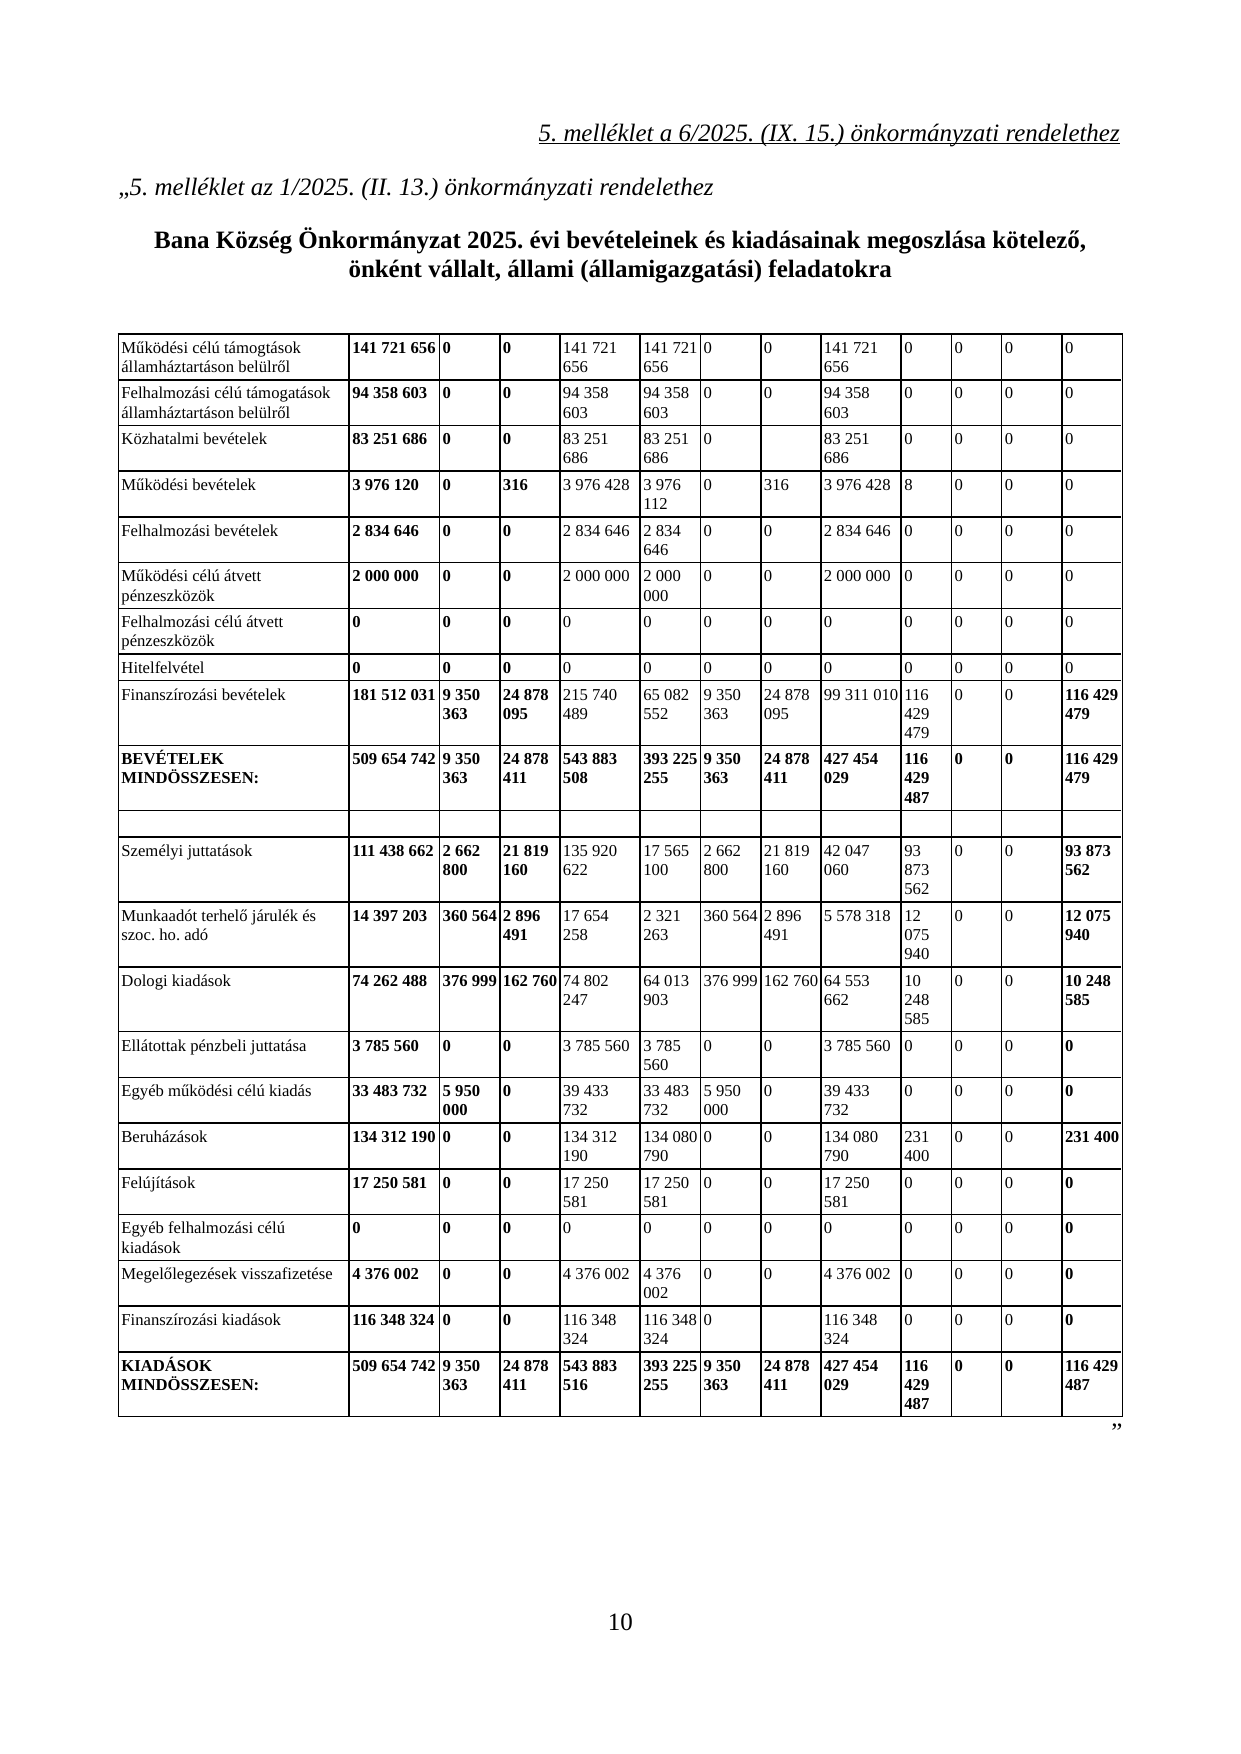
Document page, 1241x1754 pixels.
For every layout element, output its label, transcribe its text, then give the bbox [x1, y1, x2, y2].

table_cell 5 950 000 [701, 1078, 760, 1122]
table_cell 2 896 491 [762, 903, 820, 966]
table_cell 0 [1063, 425, 1122, 470]
table_cell 0 [701, 655, 760, 680]
table_cell 0 [952, 1170, 1001, 1214]
table_cell 116 348 324 [350, 1307, 439, 1351]
table_cell 0 [1063, 1305, 1122, 1351]
table_cell 0 [1002, 1307, 1061, 1351]
table_header 0 [701, 335, 760, 379]
table_cell Finanszírozási bevételek [119, 681, 348, 745]
table_cell 3 976 428 [822, 472, 900, 516]
table_cell 162 760 [501, 968, 559, 1031]
table_cell KIADÁSOK MINDÖSSZESEN: [119, 1353, 348, 1416]
table_header 141 721 656 [641, 335, 700, 379]
table_cell 0 [762, 381, 820, 424]
table_cell 3 785 560 [561, 1032, 639, 1077]
table_cell 116 429 479 [902, 681, 951, 745]
table_cell 393 225 255 [641, 1353, 700, 1416]
table_cell 181 512 031 [350, 681, 439, 745]
table_cell 0 [902, 1261, 951, 1305]
table_cell Működési célú átvett pénzeszközök [119, 563, 348, 607]
table_cell Felhalmozási bevételek [119, 518, 348, 562]
table_cell 17 654 258 [561, 903, 639, 966]
table_cell 0 [1063, 1214, 1122, 1259]
table_cell 0 [952, 563, 1001, 607]
table_cell 215 740 489 [561, 681, 639, 745]
table_cell 0 [440, 518, 499, 562]
table_cell 3 976 112 [641, 472, 700, 516]
table_cell 135 920 622 [561, 838, 639, 901]
table_cell 0 [822, 1215, 900, 1259]
table_cell 0 [641, 655, 700, 680]
table_cell 64 013 903 [641, 968, 700, 1031]
table_cell 0 [440, 472, 499, 516]
table_cell 116 429 487 [902, 1353, 951, 1416]
table_cell 3 976 428 [561, 472, 639, 516]
table_cell 0 [440, 1261, 499, 1305]
table_cell 39 433 732 [822, 1078, 900, 1122]
table_cell 9 350 363 [701, 1353, 760, 1416]
table_cell [952, 811, 1001, 836]
table_cell 4 376 002 [561, 1261, 639, 1305]
table_cell 2 896 491 [501, 903, 559, 966]
table_cell 0 [952, 472, 1001, 516]
table_cell Felhalmozási célú támogatások államháztartáson belülről [119, 381, 348, 424]
table_cell 116 348 324 [561, 1307, 639, 1351]
table_cell 0 [762, 1215, 820, 1259]
table_cell 2 834 646 [561, 518, 639, 562]
table_cell 93 873 562 [1063, 836, 1122, 901]
table_cell 0 [1063, 608, 1122, 653]
table_cell 42 047 060 [822, 838, 900, 901]
table_cell 17 250 581 [822, 1170, 900, 1214]
table_cell 509 654 742 [350, 1353, 439, 1416]
table_cell 17 250 581 [561, 1170, 639, 1214]
table_cell 0 [561, 1215, 639, 1259]
table_cell 2 000 000 [561, 563, 639, 607]
table_cell 0 [952, 1307, 1001, 1351]
table_cell 0 [1063, 1260, 1122, 1305]
table_cell 0 [350, 609, 439, 653]
table_cell 0 [440, 1124, 499, 1168]
table_header 0 [440, 335, 499, 379]
table_cell 0 [701, 1032, 760, 1077]
table_cell [902, 811, 951, 836]
table_cell 0 [440, 1307, 499, 1351]
table_cell 17 565 100 [641, 838, 700, 901]
table_cell Működési bevételek [119, 472, 348, 516]
table_cell 0 [701, 1170, 760, 1214]
table_cell 0 [1002, 1124, 1061, 1168]
table_cell Felújítások [119, 1170, 348, 1214]
table_cell 0 [501, 1170, 559, 1214]
table_cell 12 075 940 [1063, 901, 1122, 966]
table_cell 3 976 120 [350, 472, 439, 516]
table_cell 0 [350, 655, 439, 680]
table_cell 3 785 560 [350, 1032, 439, 1077]
table_cell 0 [952, 838, 1001, 901]
table_cell 0 [440, 1032, 499, 1077]
table_cell 0 [952, 655, 1001, 680]
table_cell 0 [1002, 1353, 1061, 1416]
table_cell 0 [1063, 470, 1122, 516]
table_cell 134 080 790 [822, 1124, 900, 1168]
table_cell [501, 811, 559, 836]
table_cell 0 [440, 1170, 499, 1214]
table_cell 0 [1002, 426, 1061, 470]
text Bana Község Önkormányzat 2025. évi bevételeinek és kiadásainak megoszlása kötelező, önként vállalt, állami (államigazgatási) feladatokra [118, 226, 1122, 283]
table_header 0 [902, 335, 951, 379]
table_cell 83 251 686 [350, 426, 439, 470]
table_cell 3 785 560 [641, 1032, 700, 1077]
table_cell 14 397 203 [350, 903, 439, 966]
table_cell [350, 811, 439, 836]
table_cell 24 878 411 [762, 1353, 820, 1416]
table_cell 0 [762, 518, 820, 562]
table_cell 0 [902, 1307, 951, 1351]
table_cell 0 [1002, 1078, 1061, 1122]
table_cell 33 483 732 [641, 1078, 700, 1122]
table_cell 10 248 585 [902, 968, 951, 1031]
table_cell 21 819 160 [501, 838, 559, 901]
table_cell 83 251 686 [822, 426, 900, 470]
table_cell Személyi juttatások [119, 838, 348, 901]
table_header 141 721 656 [822, 335, 900, 379]
table_cell 0 [701, 1215, 760, 1259]
table_header 0 [762, 335, 820, 379]
table_cell 0 [902, 426, 951, 470]
table_cell 509 654 742 [350, 746, 439, 809]
table_cell 162 760 [762, 968, 820, 1031]
table_cell 134 080 790 [641, 1124, 700, 1168]
table_cell 24 878 411 [762, 746, 820, 809]
table_cell 0 [902, 655, 951, 680]
table_cell 0 [440, 563, 499, 607]
table_cell [762, 811, 820, 836]
table_cell 9 350 363 [701, 746, 760, 809]
table_cell 0 [561, 609, 639, 653]
table_cell 0 [701, 1307, 760, 1351]
table_cell 427 454 029 [822, 1353, 900, 1416]
table_cell 24 878 095 [762, 681, 820, 745]
table_cell 427 454 029 [822, 746, 900, 809]
table_header 0 [501, 335, 559, 379]
table_cell 0 [1063, 653, 1122, 680]
table_cell 0 [762, 1078, 820, 1122]
table_cell 0 [952, 1124, 1001, 1168]
table_cell 0 [501, 518, 559, 562]
table_cell 0 [561, 655, 639, 680]
table_cell 0 [902, 381, 951, 424]
table_cell 12 075 940 [902, 903, 951, 966]
table_cell 0 [701, 1261, 760, 1305]
table_cell 360 564 [440, 903, 499, 966]
table_header 0 [1063, 335, 1122, 379]
table_cell 0 [501, 381, 559, 424]
table_cell 0 [822, 655, 900, 680]
table_cell 134 312 190 [350, 1124, 439, 1168]
table_cell 0 [440, 381, 499, 424]
table_cell 0 [501, 655, 559, 680]
table_cell 0 [1002, 472, 1061, 516]
table_cell 33 483 732 [350, 1078, 439, 1122]
table_cell 0 [1002, 746, 1061, 809]
table_cell 2 321 263 [641, 903, 700, 966]
table_cell 17 250 581 [641, 1170, 700, 1214]
table_cell 0 [1002, 655, 1061, 680]
table_cell 0 [762, 1261, 820, 1305]
table_cell 0 [902, 609, 951, 653]
table_cell [762, 1307, 820, 1351]
table_cell Ellátottak pénzbeli juttatása [119, 1032, 348, 1077]
table_cell [1063, 810, 1122, 836]
table_cell 0 [701, 518, 760, 562]
table_cell 116 429 487 [1063, 1351, 1122, 1416]
table_header Működési célú támogtások államháztartáson belülről [119, 335, 348, 379]
table_cell 0 [701, 1124, 760, 1168]
table_cell 393 225 255 [641, 746, 700, 809]
table_cell 0 [902, 518, 951, 562]
table_cell 0 [1002, 1215, 1061, 1259]
table_cell 0 [1002, 1032, 1061, 1077]
table_cell 0 [952, 1032, 1001, 1077]
table_cell 0 [641, 1215, 700, 1259]
table_cell 0 [952, 1215, 1001, 1259]
table_cell [701, 811, 760, 836]
table_cell 116 348 324 [641, 1307, 700, 1351]
table_cell 116 429 487 [902, 746, 951, 809]
table_cell 2 834 646 [822, 518, 900, 562]
table_cell 543 883 508 [561, 746, 639, 809]
table_cell 83 251 686 [641, 426, 700, 470]
table_cell 0 [701, 472, 760, 516]
table_cell 94 358 603 [822, 381, 900, 424]
table_cell 0 [952, 903, 1001, 966]
table_cell 2 000 000 [641, 563, 700, 607]
table_cell 2 662 800 [440, 838, 499, 901]
table_cell 4 376 002 [822, 1261, 900, 1305]
table_header 0 [1002, 335, 1061, 379]
table_cell 111 438 662 [350, 838, 439, 901]
table_cell 0 [701, 609, 760, 653]
text 5. melléklet a 6/2025. (IX. 15.) önkormányzati rendelethez [118, 118, 1122, 147]
table_header 0 [952, 335, 1001, 379]
table_cell 0 [1063, 1168, 1122, 1214]
table_cell Megelőlegezések visszafizetése [119, 1261, 348, 1305]
table_cell 0 [1002, 1170, 1061, 1214]
table_cell 0 [501, 1261, 559, 1305]
table_cell 0 [641, 609, 700, 653]
table_cell 116 429 479 [1063, 745, 1122, 809]
table_cell 0 [952, 518, 1001, 562]
table_cell 2 834 646 [641, 518, 700, 562]
table_cell 9 350 363 [440, 681, 499, 745]
table_cell 8 [902, 472, 951, 516]
table_cell 0 [952, 746, 1001, 809]
table_cell 0 [1063, 1031, 1122, 1077]
table_cell 0 [350, 1215, 439, 1259]
table_cell 3 785 560 [822, 1032, 900, 1077]
table_cell 0 [1002, 381, 1061, 424]
table_cell 39 433 732 [561, 1078, 639, 1122]
table_cell 0 [501, 1032, 559, 1077]
table_cell 0 [501, 426, 559, 470]
table_cell Egyéb felhalmozási célú kiadások [119, 1215, 348, 1259]
table_cell 231 400 [1063, 1122, 1122, 1168]
table_cell 99 311 010 [822, 681, 900, 745]
table_cell 0 [440, 655, 499, 680]
table_cell 0 [902, 1215, 951, 1259]
table_cell 0 [1063, 1077, 1122, 1122]
table_cell 0 [1063, 562, 1122, 607]
table_cell 0 [440, 609, 499, 653]
table_cell 24 878 411 [501, 1353, 559, 1416]
table_cell Egyéb működési célú kiadás [119, 1078, 348, 1122]
table_cell 94 358 603 [641, 381, 700, 424]
table_cell 0 [762, 1032, 820, 1077]
table_cell 0 [902, 1032, 951, 1077]
table_cell 0 [701, 563, 760, 607]
table_cell 116 348 324 [822, 1307, 900, 1351]
table_cell 0 [762, 609, 820, 653]
table_cell 2 000 000 [350, 563, 439, 607]
table_cell 83 251 686 [561, 426, 639, 470]
table_cell 316 [501, 472, 559, 516]
table_cell 0 [1002, 838, 1061, 901]
table_cell 116 429 479 [1063, 680, 1122, 745]
table_cell 0 [501, 1215, 559, 1259]
table_cell 543 883 516 [561, 1353, 639, 1416]
table_cell 0 [701, 381, 760, 424]
table_cell 74 802 247 [561, 968, 639, 1031]
table_cell [822, 811, 900, 836]
table_cell 0 [501, 609, 559, 653]
table_cell 0 [902, 1078, 951, 1122]
table_cell 2 834 646 [350, 518, 439, 562]
table_cell 0 [440, 1215, 499, 1259]
table_cell 0 [501, 1078, 559, 1122]
table_cell 4 376 002 [641, 1261, 700, 1305]
table_header 141 721 656 [561, 335, 639, 379]
text ” [118, 1417, 1122, 1446]
table_cell 0 [822, 609, 900, 653]
table_header 141 721 656 [350, 335, 439, 379]
table_cell [641, 811, 700, 836]
table_cell [1002, 811, 1061, 836]
table_cell 17 250 581 [350, 1170, 439, 1214]
table_cell BEVÉTELEK MINDÖSSZESEN: [119, 746, 348, 809]
table_cell [119, 811, 348, 836]
table_cell 134 312 190 [561, 1124, 639, 1168]
table_cell 0 [501, 1124, 559, 1168]
table_cell 5 950 000 [440, 1078, 499, 1122]
table_cell [762, 426, 820, 470]
table_cell 376 999 [701, 968, 760, 1031]
table_cell 231 400 [902, 1124, 951, 1168]
table_cell 2 000 000 [822, 563, 900, 607]
table_cell 0 [762, 655, 820, 680]
table_cell 0 [762, 563, 820, 607]
table_cell [561, 811, 639, 836]
table_cell 0 [952, 968, 1001, 1031]
table_cell 0 [1063, 516, 1122, 562]
table_cell Munkaadót terhelő járulék és szoc. ho. adó [119, 903, 348, 966]
table_cell 65 082 552 [641, 681, 700, 745]
table_cell 0 [902, 563, 951, 607]
table_cell 0 [1002, 903, 1061, 966]
table_cell 0 [762, 1124, 820, 1168]
table_cell 2 662 800 [701, 838, 760, 901]
table_cell Közhatalmi bevételek [119, 426, 348, 470]
text „5. melléklet az 1/2025. (II. 13.) önkormányzati rendelethez [118, 172, 1122, 201]
table_cell 24 878 095 [501, 681, 559, 745]
table_cell 4 376 002 [350, 1261, 439, 1305]
table_cell 0 [902, 1170, 951, 1214]
table_cell 5 578 318 [822, 903, 900, 966]
table_cell 94 358 603 [350, 381, 439, 424]
table_cell 74 262 488 [350, 968, 439, 1031]
table_cell 93 873 562 [902, 838, 951, 901]
table_cell 360 564 [701, 903, 760, 966]
table_cell 0 [501, 563, 559, 607]
table_cell 21 819 160 [762, 838, 820, 901]
table_cell 0 [1002, 968, 1061, 1031]
table_cell 0 [762, 1170, 820, 1214]
table_cell Beruházások [119, 1124, 348, 1168]
table_cell Dologi kiadások [119, 968, 348, 1031]
table_cell 376 999 [440, 968, 499, 1031]
table_cell 0 [501, 1307, 559, 1351]
table_cell 94 358 603 [561, 381, 639, 424]
table_cell 0 [952, 1261, 1001, 1305]
table_cell 0 [1002, 609, 1061, 653]
table_cell 0 [1002, 563, 1061, 607]
table_cell 24 878 411 [501, 746, 559, 809]
table_cell 0 [1063, 379, 1122, 424]
table_cell 9 350 363 [440, 746, 499, 809]
table_cell 0 [952, 681, 1001, 745]
table_cell 0 [952, 381, 1001, 424]
table_cell 0 [1002, 518, 1061, 562]
table_cell 0 [701, 426, 760, 470]
table_cell 9 350 363 [440, 1353, 499, 1416]
table_cell Hitelfelvétel [119, 655, 348, 680]
table_cell 0 [952, 1353, 1001, 1416]
table_cell 64 553 662 [822, 968, 900, 1031]
table_cell Felhalmozási célú átvett pénzeszközök [119, 609, 348, 653]
table_cell 9 350 363 [701, 681, 760, 745]
table_cell 0 [1002, 681, 1061, 745]
table_cell 0 [952, 609, 1001, 653]
table_cell 0 [952, 426, 1001, 470]
table_cell 316 [762, 472, 820, 516]
table_cell 0 [440, 426, 499, 470]
table_cell 10 248 585 [1063, 966, 1122, 1031]
table_cell Finanszírozási kiadások [119, 1307, 348, 1351]
table_cell 0 [952, 1078, 1001, 1122]
table_cell 0 [1002, 1261, 1061, 1305]
table_cell [440, 811, 499, 836]
